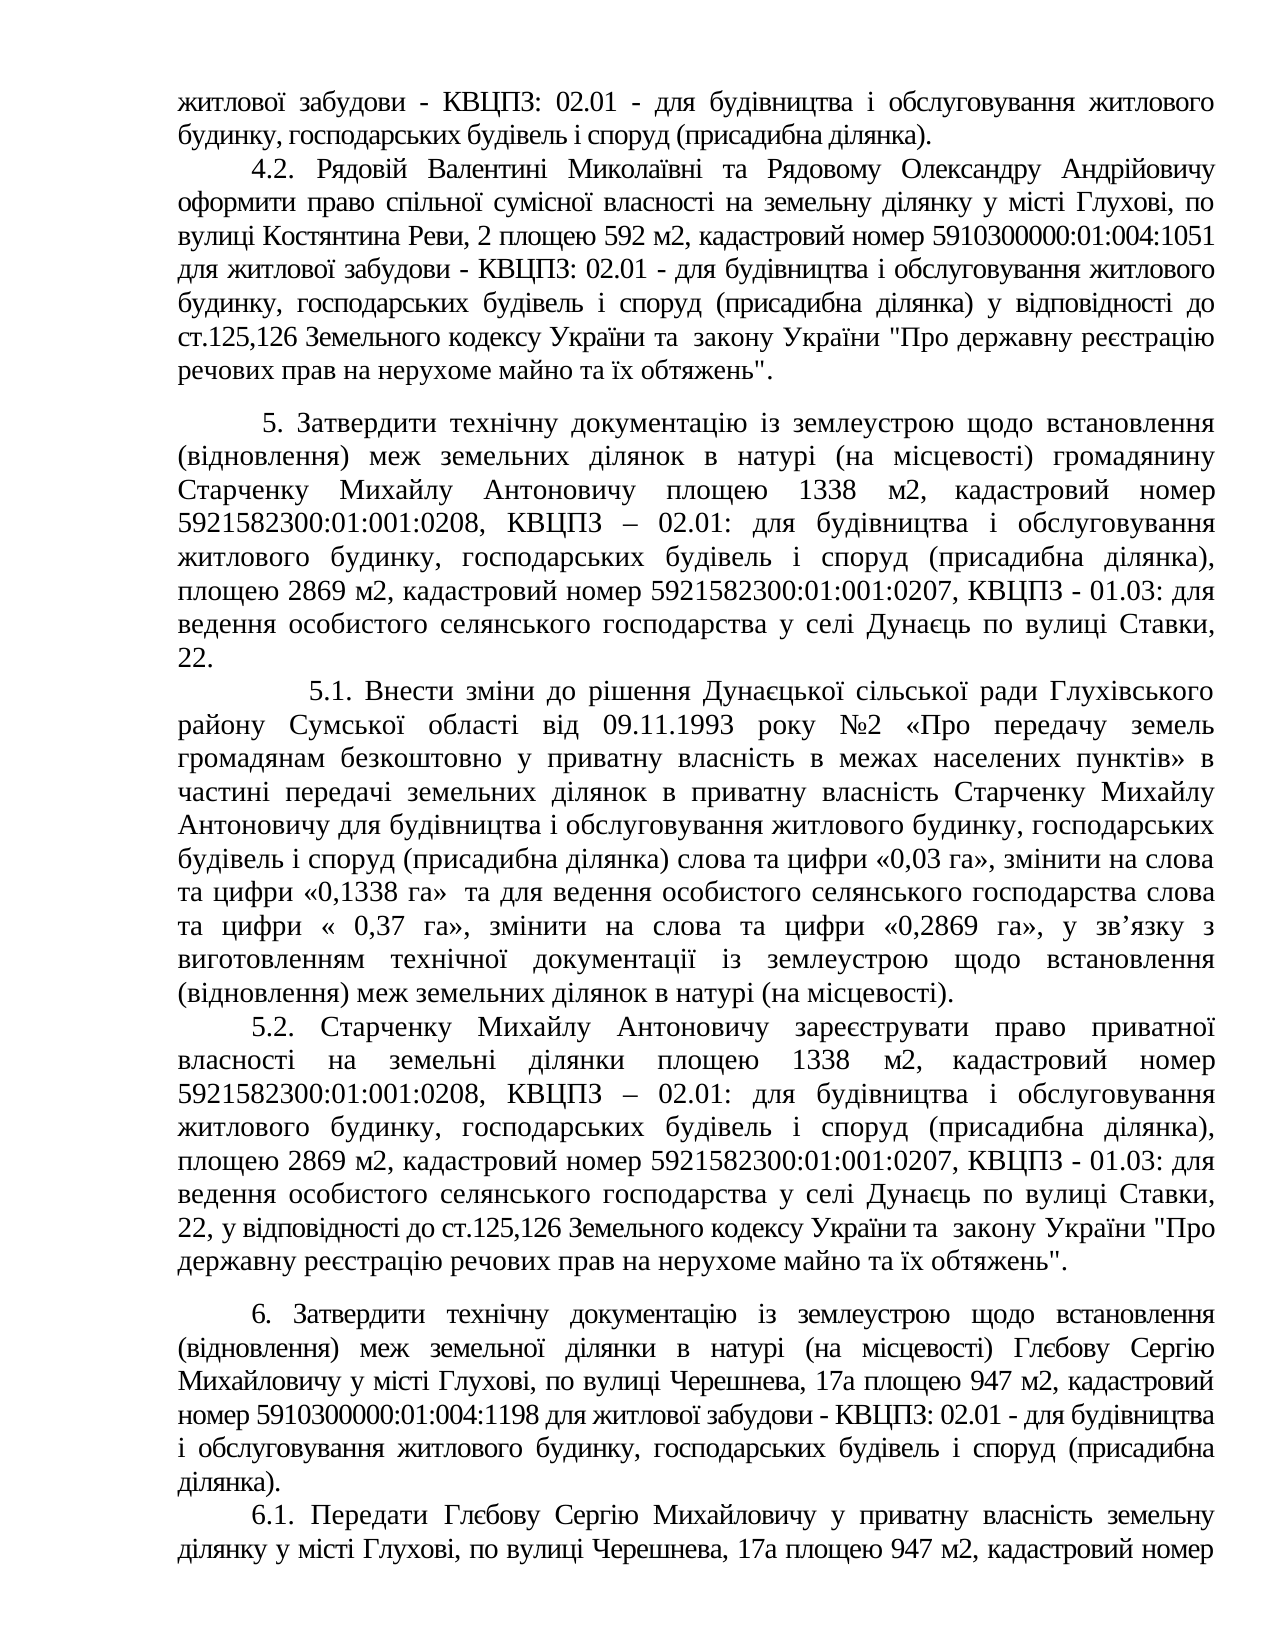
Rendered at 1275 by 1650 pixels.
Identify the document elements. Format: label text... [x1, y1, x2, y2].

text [177, 84, 1216, 151]
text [177, 1497, 1216, 1564]
text 4.2. Рядовій Валентині Миколаївні та Рядовому Олександру Андрійовичу оформити право спільної сумісної власності на земельну ділянку у місті Глухові, по вулиці Костянтина Реви, 2 площею 592 м2, кадастровий номер 5910300000:01:004:1051 для житлової забудови - КВЦПЗ: 02.01 - для будівництва і обслуговування житлового будинку, господарських будівель і споруд (присадибна ділянка) у відповідності до ст.125,126 Земельного кодексу України та закону України "Про державну реєстрацію речових прав на нерухоме майно та їх обтяжень". [177, 151, 1216, 386]
text 5.2. Старченку Михайлу Антоновичу зареєструвати право приватної власності на земельні ділянки площею 1338 м2, кадастровий номер 5921582300:01:001:0208, КВЦПЗ – 02.01: для будівництва і обслуговування житлового будинку, господарських будівель і споруд (присадибна ділянка), площею 2869 м2, кадастровий номер 5921582300:01:001:0207, КВЦПЗ - 01.03: для ведення особистого селянського господарства у селі Дунаєць по вулиці Ставки, 22, у відповідності до ст.125,126 Земельного кодексу України та закону України "Про державну реєстрацію речових прав на нерухоме майно та їх обтяжень". [177, 1009, 1216, 1277]
text 6. Затвердити технічну документацію із землеустрою щодо встановлення (відновлення) меж земельної ділянки в натурі (на місцевості) Глєбову Сергію Михайловичу у місті Глухові, по вулиці Черешнева, 17а площею 947 м2, кадастровий номер 5910300000:01:004:1198 для житлової забудови - КВЦПЗ: 02.01 - для будівництва і обслуговування житлового будинку, господарських будівель і споруд (присадибна ділянка). [177, 1296, 1216, 1497]
text 5.1. Внести зміни до рішення Дунаєцької сільської ради Глухівського району Сумської області від 09.11.1993 року №2 «Про передачу земель громадянам безкоштовно у приватну власність в межах населених пунктів» в частині передачі земельних ділянок в приватну власність Старченку Михайлу Антоновичу для будівництва і обслуговування житлового будинку, господарських будівель і споруд (присадибна ділянка) слова та цифри «0,03 га», змінити на слова та цифри «0,1338 га» та для ведення особистого селянського господарства слова та цифри « 0,37 га», змінити на слова та цифри «0,2869 га», у зв’язку з виготовленням технічної документації із землеустрою щодо встановлення (відновлення) меж земельних ділянок в натурі (на місцевості). [177, 673, 1216, 1009]
text 5. Затвердити технічну документацію із землеустрою щодо встановлення (відновлення) меж земельних ділянок в натурі (на місцевості) громадянину Старченку Михайлу Антоновичу площею 1338 м2, кадастровий номер 5921582300:01:001:0208, КВЦПЗ – 02.01: для будівництва і обслуговування житлового будинку, господарських будівель і споруд (присадибна ділянка), площею 2869 м2, кадастровий номер 5921582300:01:001:0207, КВЦПЗ - 01.03: для ведення особистого селянського господарства у селі Дунаєць по вулиці Ставки, 22. [177, 405, 1216, 673]
